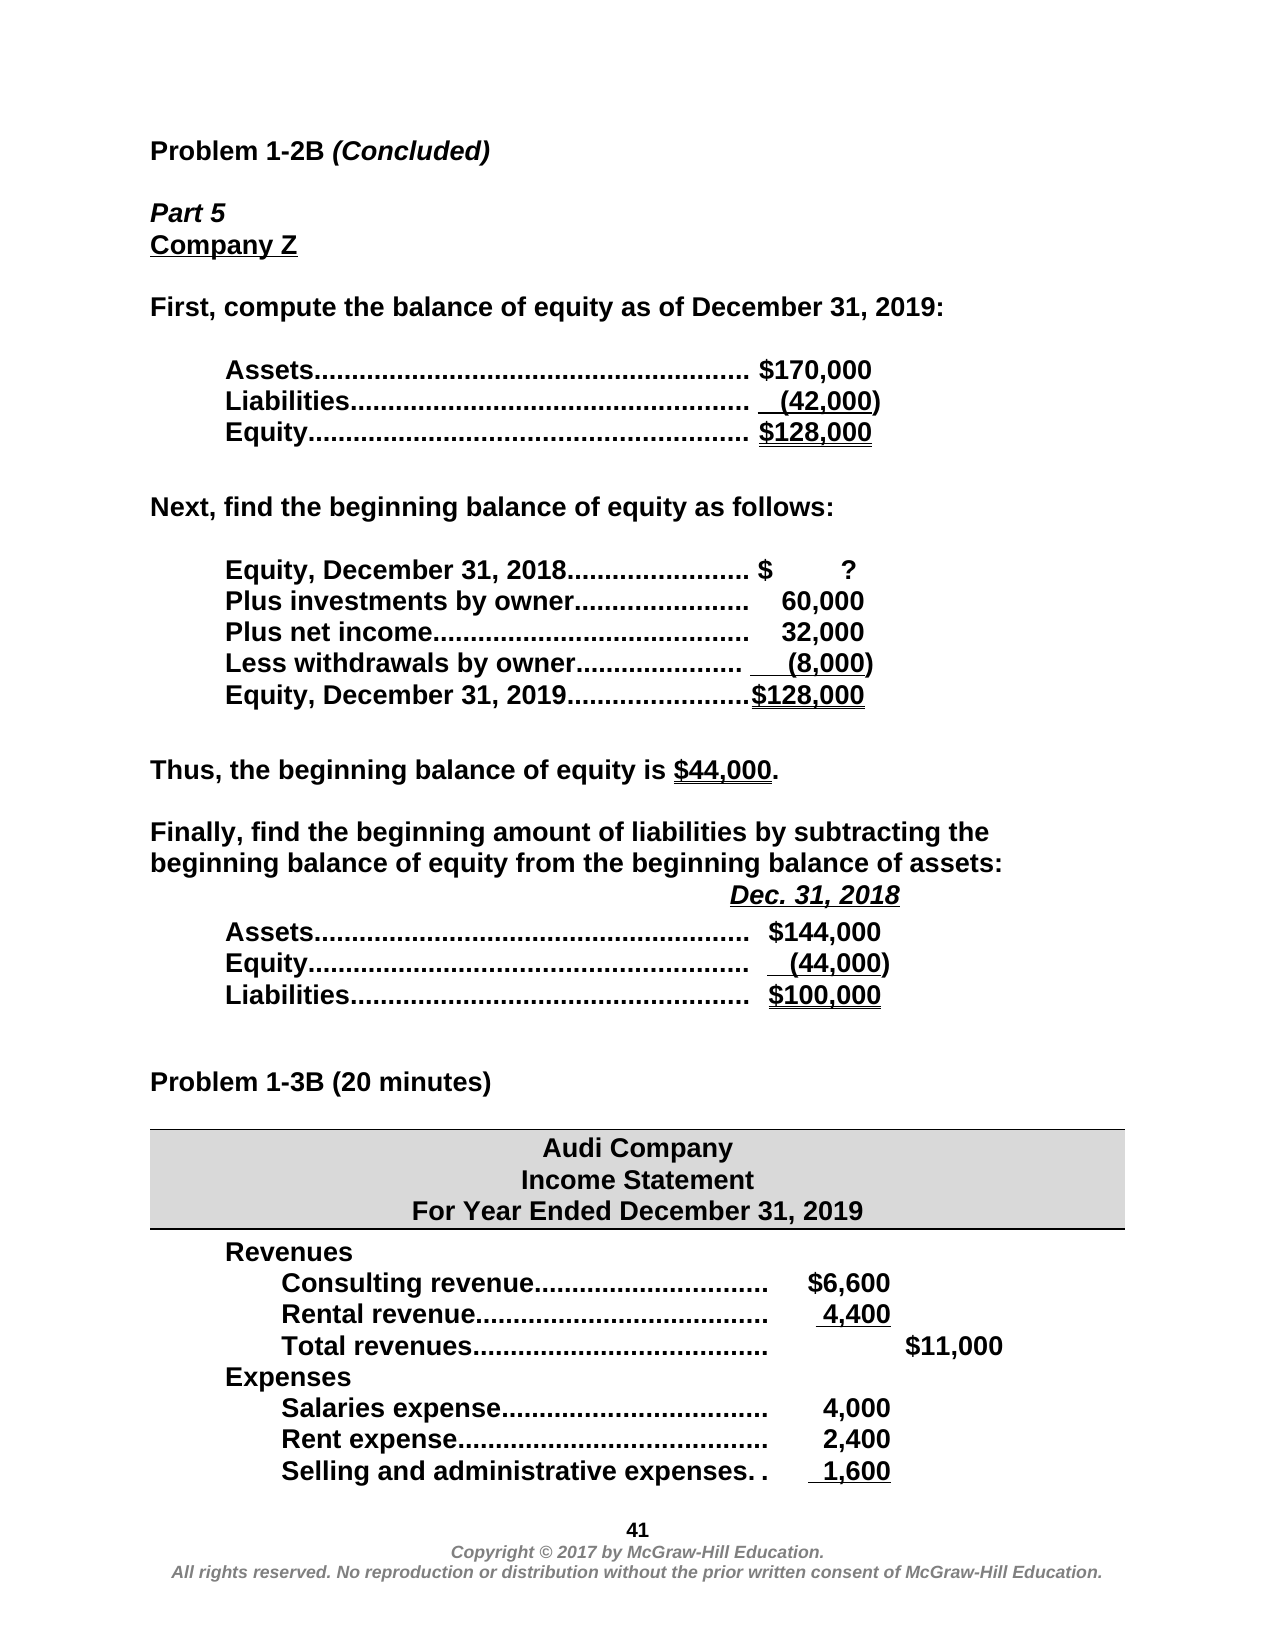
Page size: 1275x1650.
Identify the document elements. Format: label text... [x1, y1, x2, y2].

text Part 5 [150, 197, 1125, 229]
text Consulting revenue $6,600 [225, 1267, 1125, 1298]
text Total revenues $11,000 [225, 1330, 1125, 1361]
text Audi Company [150, 1130, 1125, 1164]
text Income Statement [150, 1164, 1125, 1195]
text Liabilities (42,000) [225, 385, 1125, 416]
text Less withdrawals by owner (8,000) [225, 647, 1125, 679]
text Salaries expense 4,000 [225, 1392, 1125, 1423]
text Company Z [150, 229, 1125, 260]
text Plus net income 32,000 [225, 616, 1125, 647]
text Problem 1-2B (Concluded) [150, 135, 1125, 166]
text Problem 1-3B (20 minutes) [150, 1066, 1125, 1097]
text For Year Ended December 31, 2019 [150, 1195, 1125, 1228]
text Assets $170,000 [225, 354, 1125, 385]
text Next, find the beginning balance of equity as follows: [150, 491, 1125, 522]
text Rental revenue 4,400 [225, 1298, 1125, 1330]
text Finally, find the beginning amount of liabilities by subtracting the beginning balance of equity from the beginning balance of assets: [150, 816, 1125, 879]
text Equity $128,000 [225, 416, 1125, 447]
text First, compute the balance of equity as of December 31, 2019: [150, 291, 1125, 322]
text Revenues [225, 1236, 1125, 1267]
text Equity, December 31, 2018 $ ? [225, 554, 1125, 585]
text Plus investments by owner 60,000 [225, 585, 1125, 616]
text Equity (44,000) [225, 947, 1125, 979]
text Expenses [225, 1361, 1125, 1392]
text Thus, the beginning balance of equity is $44,000. [150, 754, 1125, 785]
text Assets $144,000 [225, 916, 1125, 947]
text Rent expense 2,400 [225, 1423, 1125, 1455]
text Equity, December 31, 2019 $128,000 [225, 679, 1125, 710]
text Dec. 31, 2018 [150, 879, 1125, 910]
text Liabilities $100,000 [225, 979, 1125, 1010]
text Selling and administrative expenses 1,600 [225, 1455, 1125, 1486]
